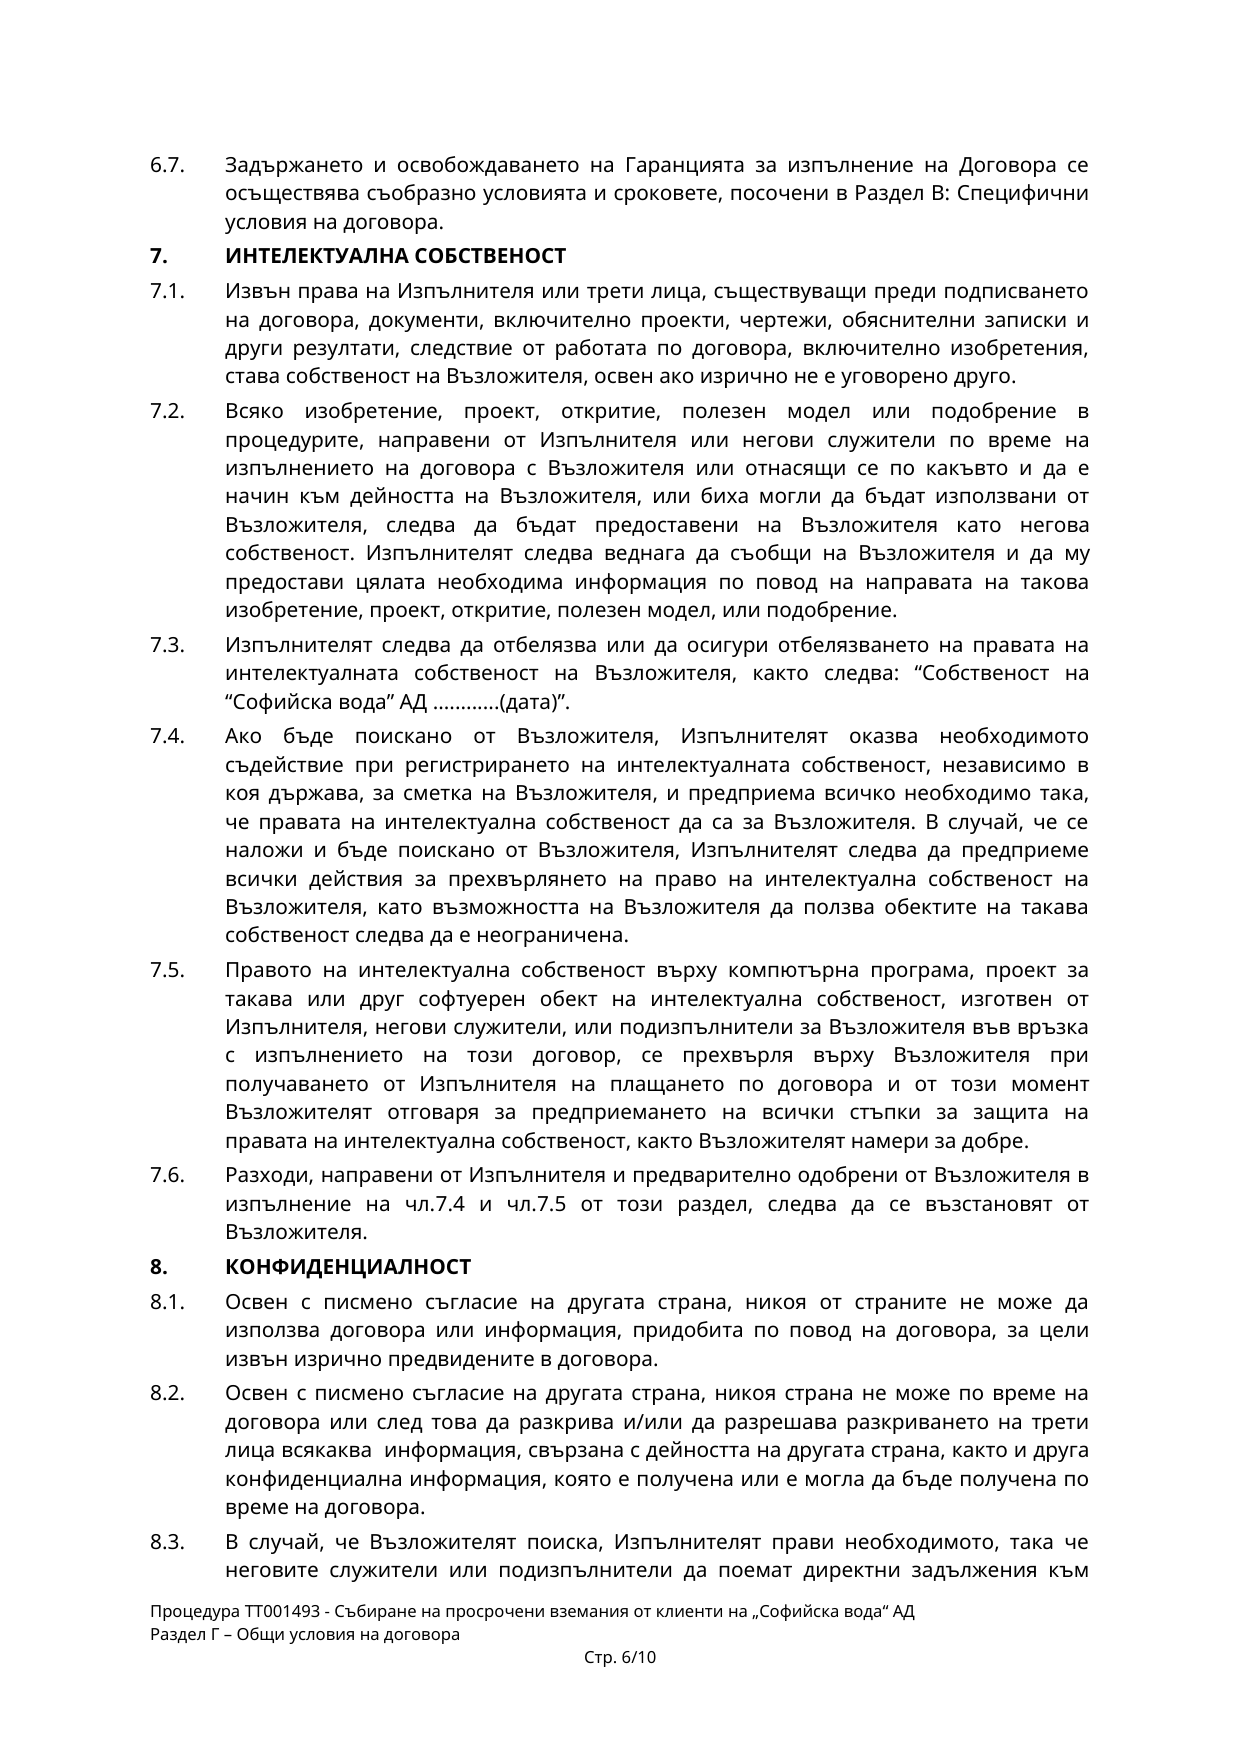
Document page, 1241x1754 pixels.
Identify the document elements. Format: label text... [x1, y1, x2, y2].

list Всяко изобретение, проект, откритие, полезен модел или подобрение в процедурите, направени от Изпълнителя или негови служители по време на изпълнението на договора с Възложителя или отнасящи се по какъвто и да е начин към дейността на Възложителя, или биха могли да бъдат използвани от Възложителя, следва да бъдат предоставени на Възложителя като негова собственост. Изпълнителят следва веднага да съобщи на Възложителя и да му предостави цялата необходима информация по повод на направата на такова изобретение, проект, откритие, полезен модел, или подобрение. [150, 396, 1090, 624]
list КОНФИДЕНЦИАЛНОСТ [150, 1252, 1090, 1281]
list Правото на интелектуална собственост върху компютърна програма, проект за такава или друг софтуерен обект на интелектуална собственост, изготвен от Изпълнителя, негови служители, или подизпълнители за Възложителя във връзка с изпълнението на този договор, се прехвърля върху Възложителя при получаването от Изпълнителя на плащането по договора и от този момент Възложителят отговаря за предприемането на всички стъпки за защита на правата на интелектуална собственост, както Възложителят намери за добре. [150, 955, 1090, 1154]
list Извън права на Изпълнителя или трети лица, съществуващи преди подписването на договора, документи, включително проекти, чертежи, обяснителни записки и други резултати, следствие от работата по договора, включително изобретения, става собственост на Възложителя, освен ако изрично не е уговорено друго. [150, 276, 1090, 390]
list Изпълнителят следва да отбелязва или да осигури отбелязването на правата на интелектуалната собственост на Възложителя, както следва: “Собственост на “Софийска вода” АД ............(дата)”. [150, 630, 1090, 715]
list Разходи, направени от Изпълнителя и предварително одобрени от Възложителя в изпълнение на чл.7.4 и чл.7.5 от този раздел, следва да се възстановят от Възложителя. [150, 1161, 1090, 1246]
list Задържането и освобождаването на Гаранцията за изпълнение на Договора се осъществява съобразно условията и сроковете, посочени в Раздел В: Специфични условия на договора. [150, 150, 1090, 235]
list Ако бъде поискано от Възложителя, Изпълнителят оказва необходимото съдействие при регистрирането на интелектуалната собственост, независимо в коя държава, за сметка на Възложителя, и предприема всичко необходимо така, че правата на интелектуална собственост да са за Възложителя. В случай, че се наложи и бъде поискано от Възложителя, Изпълнителят следва да предприеме всички действия за прехвърлянето на право на интелектуална собственост на Възложителя, като възможността на Възложителя да ползва обектите на такава собственост следва да е неограничена. [150, 722, 1090, 949]
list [150, 1527, 1090, 1584]
list Освен с писмено съгласие на другата страна, никоя страна не може по време на договора или след това да разкрива и/или да разрешава разкриването на трети лица всякаква информация, свързана с дейността на другата страна, както и друга конфиденциална информация, която е получена или е могла да бъде получена по време на договора. [150, 1378, 1090, 1521]
list ИНТЕЛЕКТУАЛНА СОБСТВЕНОСТ [150, 242, 1090, 270]
list Освен с писмено съгласие на другата страна, никоя от страните не може да използва договора или информация, придобита по повод на договора, за цели извън изрично предвидените в договора. [150, 1287, 1090, 1372]
